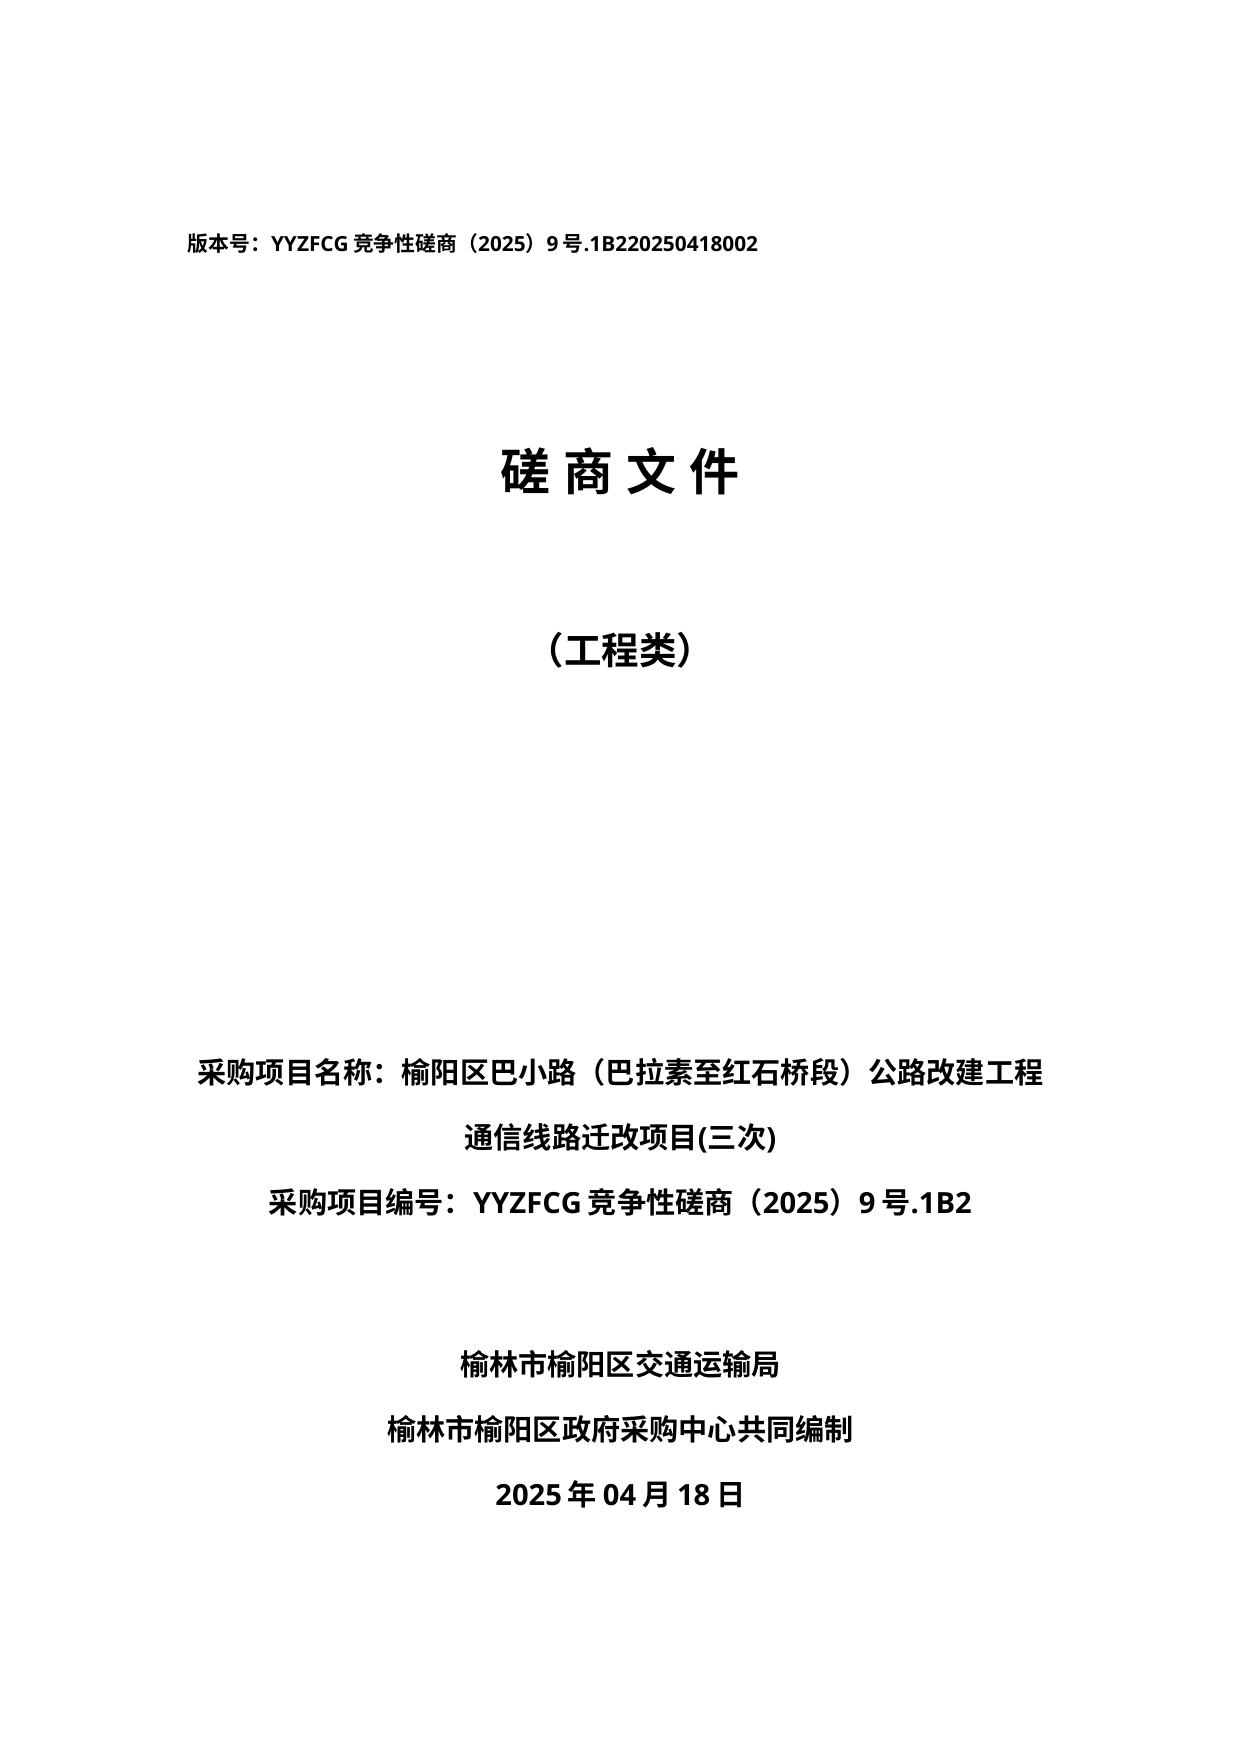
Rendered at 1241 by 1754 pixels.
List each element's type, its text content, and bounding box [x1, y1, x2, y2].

text （工程类） [187, 617, 1053, 1039]
text 采购项目名称：榆阳区巴小路（巴拉素至红石桥段）公路改建工程通信线路迁改项目(三次) [187, 1039, 1053, 1169]
text 榆林市榆阳区交通运输局 [187, 1332, 1053, 1397]
text 榆林市榆阳区政府采购中心共同编制 [187, 1397, 1053, 1462]
text 版本号：YYZFCG竞争性磋商（2025）9号.1B220250418002 [187, 227, 1053, 422]
text 磋 商 文 件 [187, 422, 1053, 617]
text 2025年04月18日 [187, 1462, 1053, 1527]
text 采购项目编号：YYZFCG竞争性磋商（2025）9号.1B2 [187, 1169, 1053, 1332]
